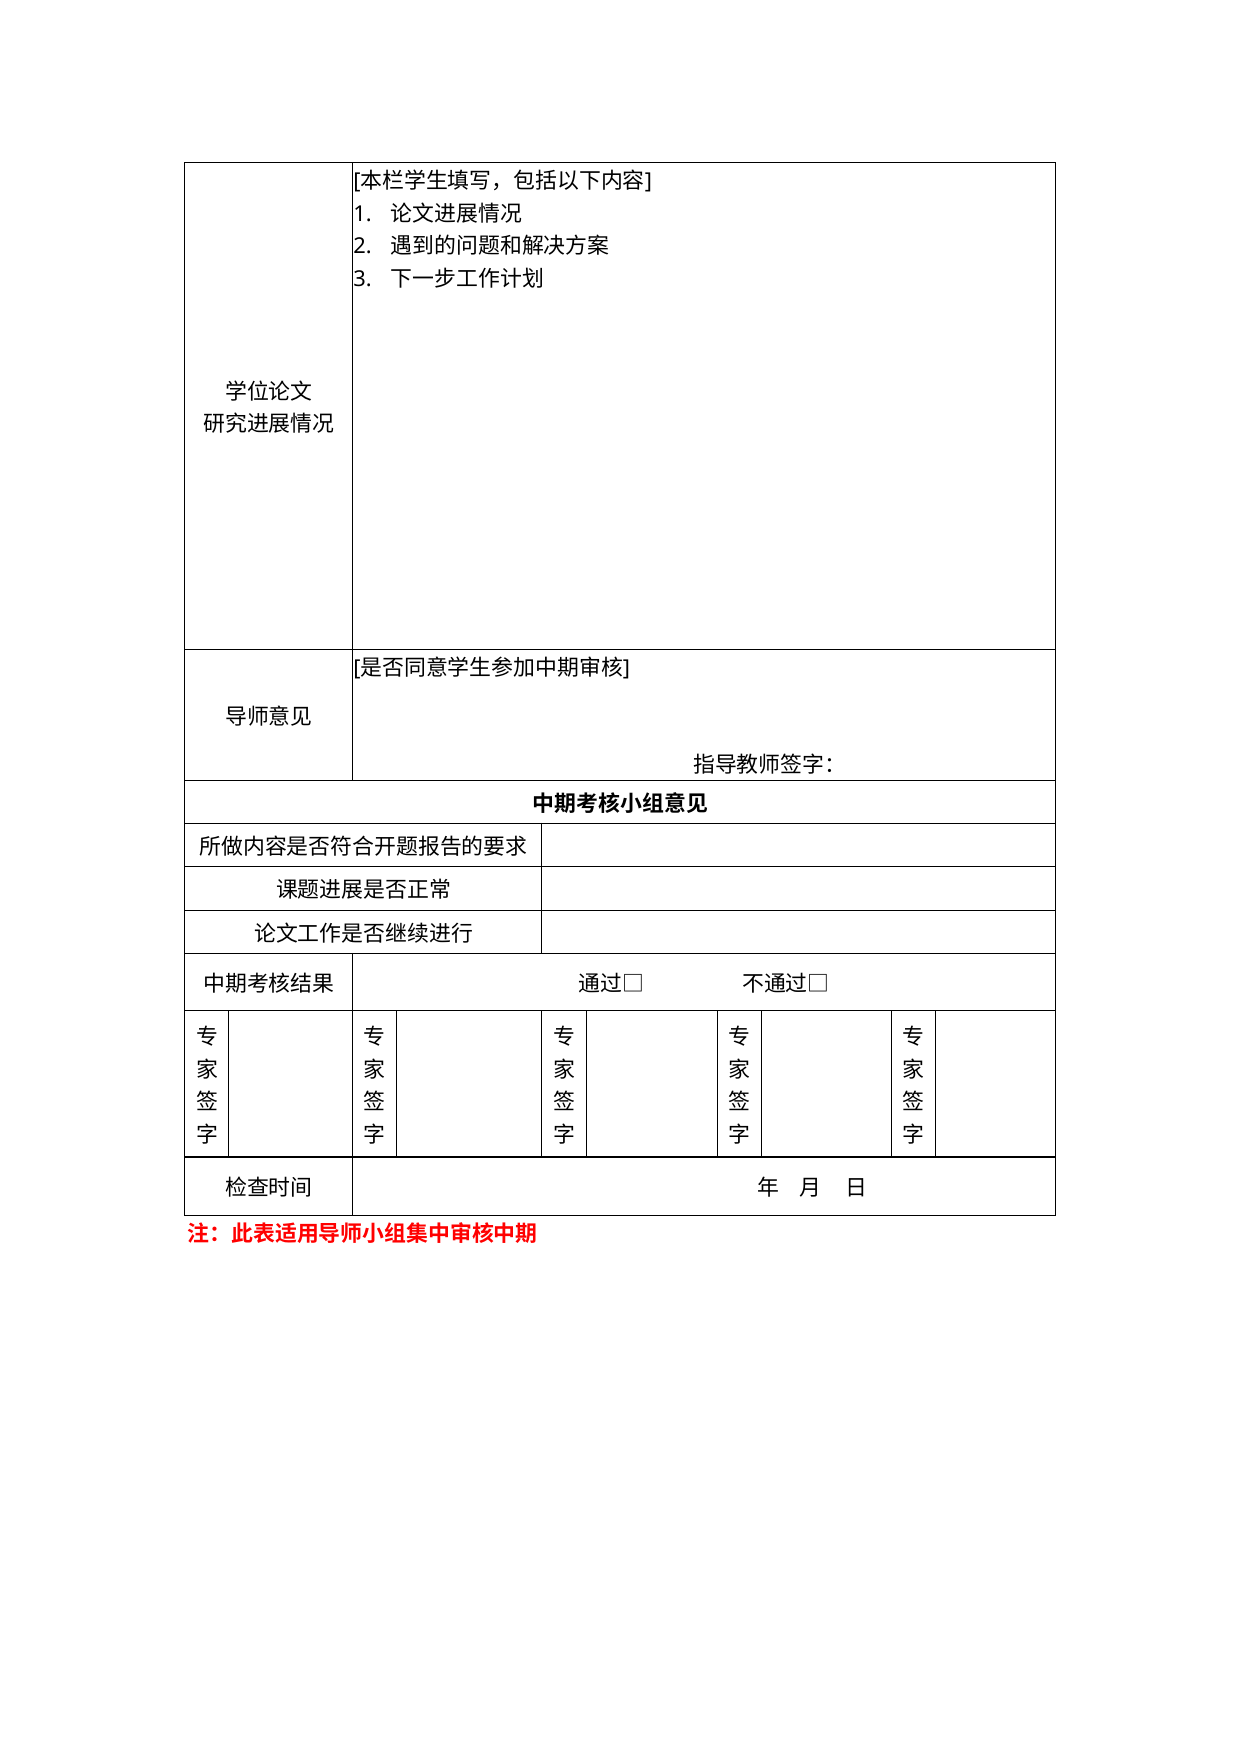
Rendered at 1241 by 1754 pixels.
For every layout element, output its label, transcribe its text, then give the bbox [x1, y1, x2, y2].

table_cell 论文工作是否继续进行 [185, 911, 541, 953]
table_cell 中期考核小组意见 [185, 781, 1055, 822]
table_cell 所做内容是否符合开题报告的要求 [185, 824, 541, 866]
text 注：此表适用导师小组集中审核中期 [187, 1216, 1053, 1248]
table_cell 课题进展是否正常 [185, 867, 541, 910]
table_cell [762, 1011, 891, 1156]
table_cell 通过□ 不通过□ [353, 954, 1055, 1010]
table_cell 专家签字 [718, 1011, 761, 1156]
table_cell [542, 911, 1055, 953]
table_cell [本栏学生填写，包括以下内容] 论文进展情况 遇到的问题和解决方案 下一步工作计划 [353, 163, 1055, 648]
table_cell 专家签字 [542, 1011, 586, 1156]
table_cell [587, 1011, 717, 1156]
table_cell 检查时间 [185, 1158, 352, 1214]
table_cell [229, 1011, 352, 1156]
table_cell [397, 1011, 541, 1156]
table_cell 学位论文 研究进展情况 [185, 163, 352, 648]
table_cell 专家签字 [892, 1011, 935, 1156]
table_cell [936, 1011, 1055, 1156]
table_cell 专家签字 [185, 1011, 228, 1156]
table_cell 专家签字 [353, 1011, 396, 1156]
table_cell 导师意见 [185, 650, 352, 779]
table_cell [542, 824, 1055, 866]
table_cell 中期考核结果 [185, 954, 352, 1010]
table_cell 年 月 日 [353, 1158, 1055, 1214]
table_cell [542, 867, 1055, 910]
table_cell [是否同意学生参加中期审核] 指导教师签字： [353, 650, 1055, 779]
